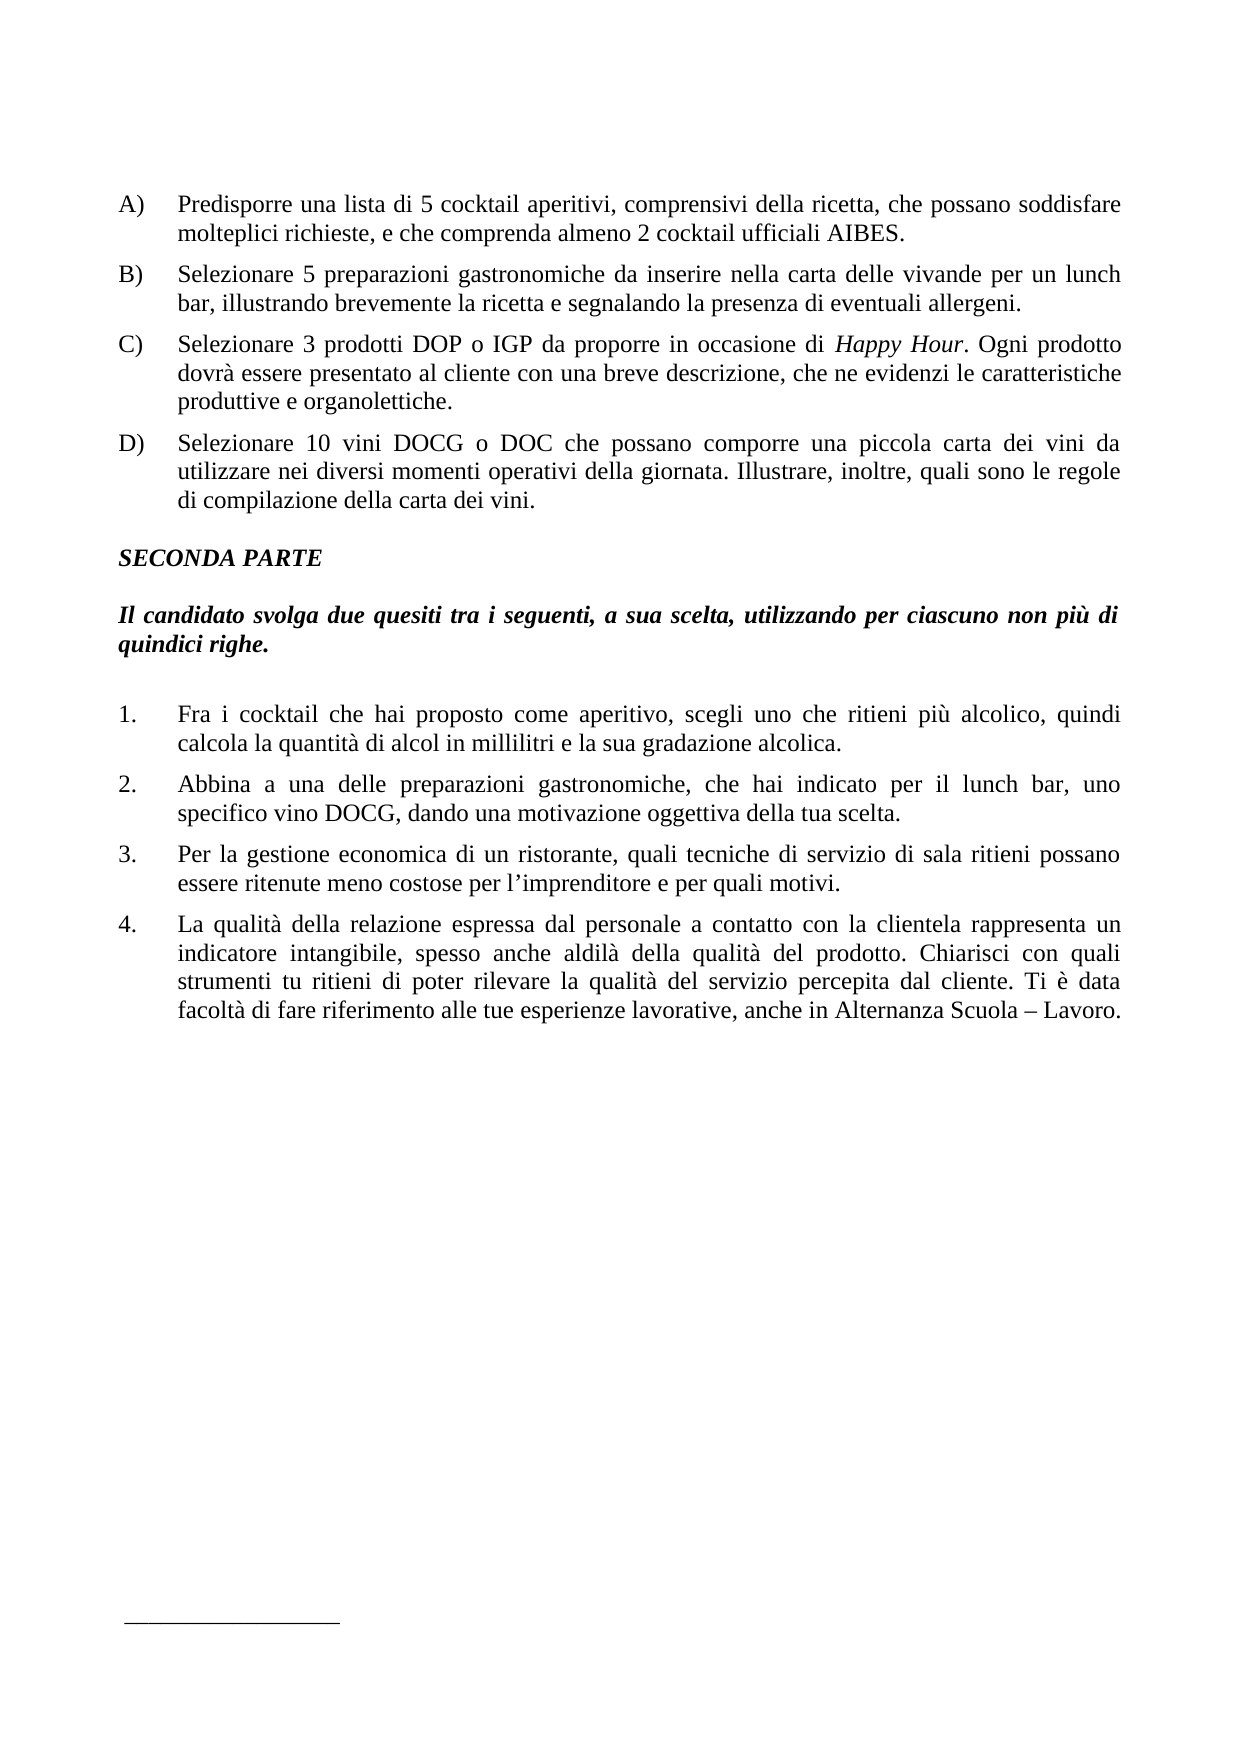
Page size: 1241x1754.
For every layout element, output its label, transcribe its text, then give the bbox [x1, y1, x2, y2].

list Per la gestione economica di un ristorante, quali tecniche di servizio di sala ritieni possano essere ritenute meno costose per l’imprenditore e per quali motivi. [118, 839, 1122, 896]
list Selezionare 5 preparazioni gastronomiche da inserire nella carta delle vivande per un lunch bar, illustrando brevemente la ricetta e segnalando la presenza di eventuali allergeni. [118, 259, 1122, 316]
text __________________ [118, 1599, 1181, 1626]
list Fra i cocktail che hai proposto come aperitivo, scegli uno che ritieni più alcolico, quindi calcola la quantità di alcol in millilitri e la sua gradazione alcolica. [118, 699, 1122, 756]
text SECONDA PARTE [118, 543, 1122, 571]
list Selezionare 10 vini DOCG o DOC che possano comporre una piccola carta dei vini da utilizzare nei diversi momenti operativi della giornata. Illustrare, inoltre, quali sono le regole di compilazione della carta dei vini. [118, 428, 1122, 514]
list La qualità della relazione espressa dal personale a contatto con la clientela rappresenta un indicatore intangibile, spesso anche aldilà della qualità del prodotto. Chiarisci con quali strumenti tu ritieni di poter rilevare la qualità del servizio percepita dal cliente. Ti è data facoltà di fare riferimento alle tue esperienze lavorative, anche in Alternanza Scuola – Lavoro. [118, 909, 1122, 1024]
list Abbina a una delle preparazioni gastronomiche, che hai indicato per il lunch bar, uno specifico vino DOCG, dando una motivazione oggettiva della tua scelta. [118, 769, 1122, 826]
list Predisporre una lista di 5 cocktail aperitivi, comprensivi della ricetta, che possano soddisfare molteplici richieste, e che comprenda almeno 2 cocktail ufficiali AIBES. [118, 189, 1122, 246]
text Il candidato svolga due quesiti tra i seguenti, a sua scelta, utilizzando per ciascuno non più di quindici righe. [118, 600, 1122, 658]
list Selezionare 3 prodotti DOP o IGP da proporre in occasione di Happy Hour. Ogni prodotto dovrà essere presentato al cliente con una breve descrizione, che ne evidenzi le caratteristiche produttive e organolettiche. [118, 329, 1122, 415]
